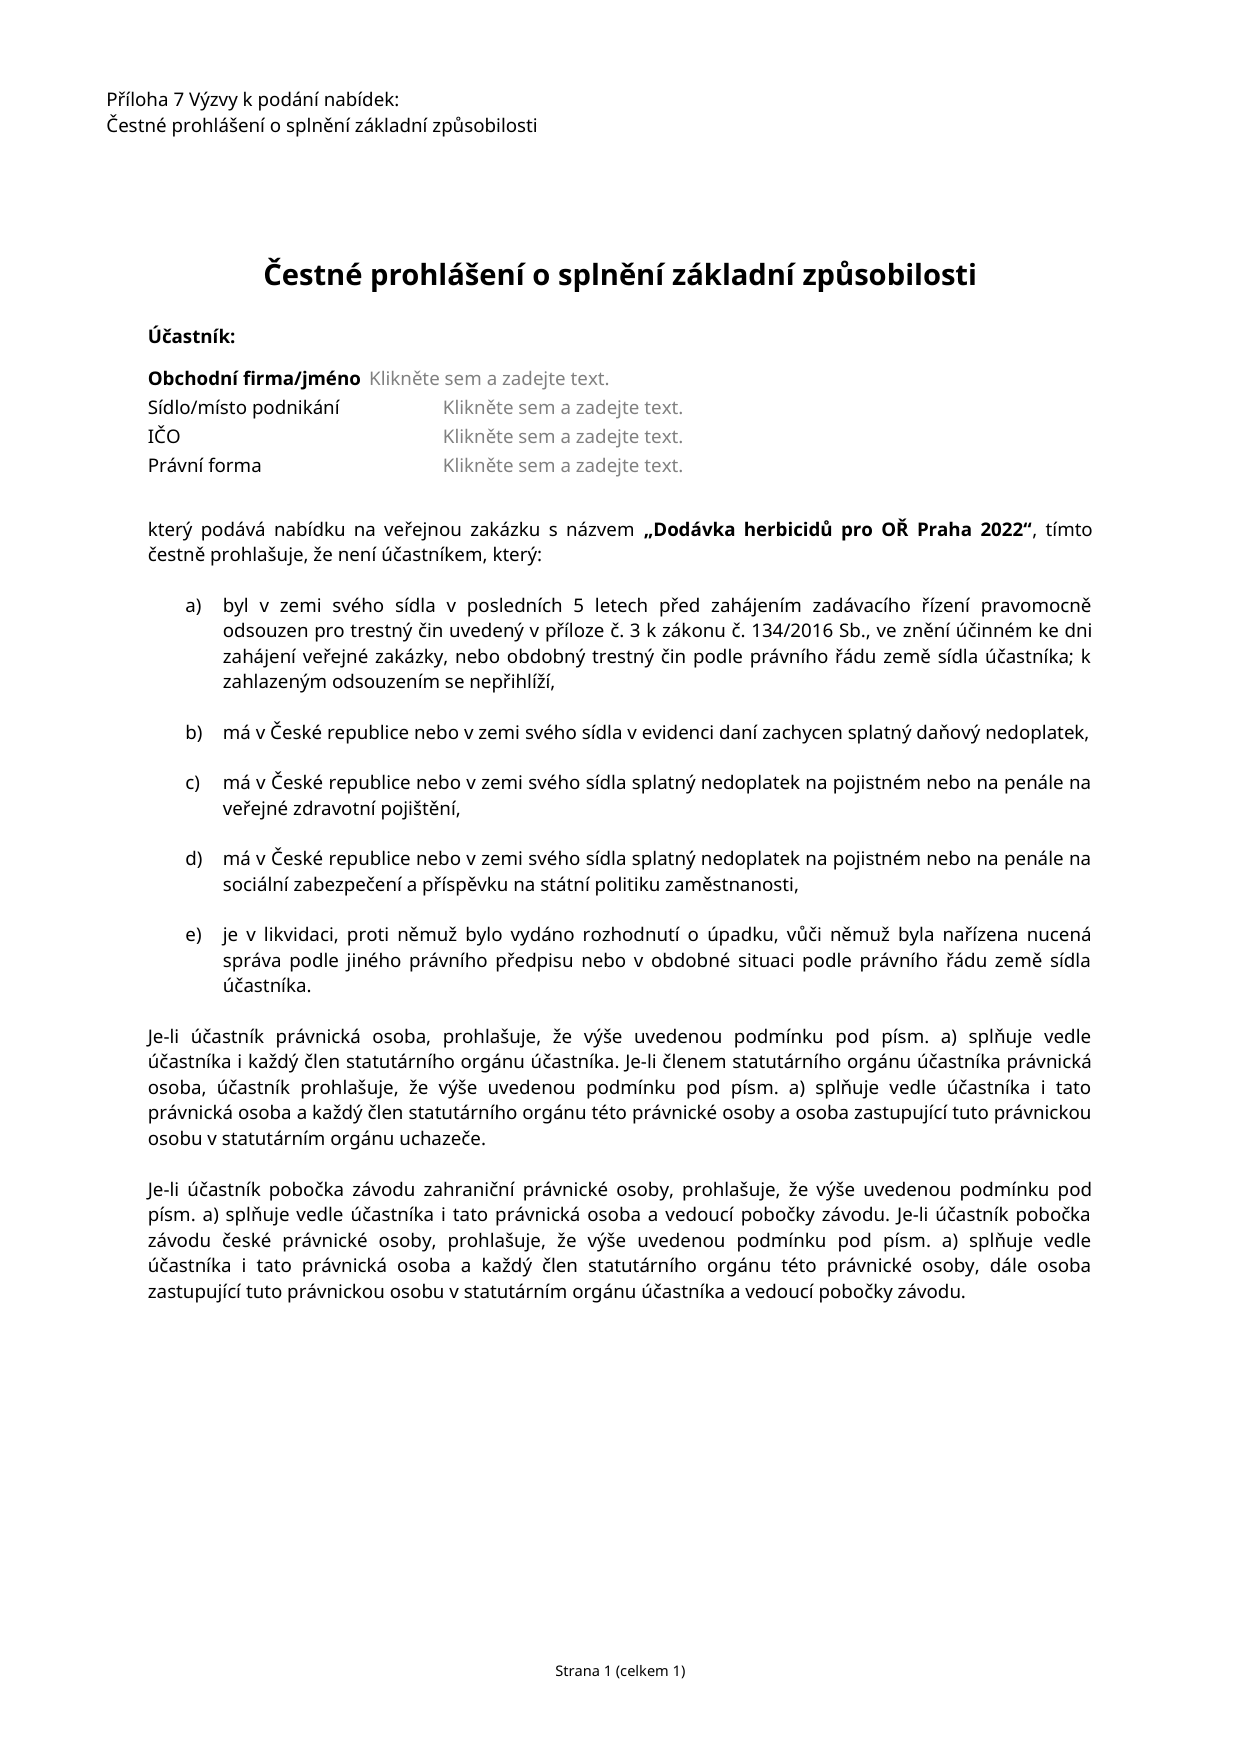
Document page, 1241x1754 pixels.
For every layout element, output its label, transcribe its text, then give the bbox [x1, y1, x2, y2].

list má v České republice nebo v zemi svého sídla v evidenci daní zachycen splatný daňový nedoplatek, [185, 719, 1093, 744]
text který podává nabídku na veřejnou zakázku s názvem „Dodávka herbicidů pro OŘ Praha 2022“, tímto čestně prohlašuje, že není účastníkem, který: [148, 516, 1093, 567]
text Obchodní firma/jméno [148, 362, 1093, 391]
text Je-li účastník pobočka závodu zahraniční právnické osoby, prohlašuje, že výše uvedenou podmínku pod písm. a) splňuje vedle účastníka i tato právnická osoba a vedoucí pobočky závodu. Je-li účastník pobočka závodu české právnické osoby, prohlašuje, že výše uvedenou podmínku pod písm. a) splňuje vedle účastníka i tato právnická osoba a každý člen statutárního orgánu této právnické osoby, dále osoba zastupující tuto právnickou osobu v statutárním orgánu účastníka a vedoucí pobočky závodu. [148, 1176, 1093, 1304]
list je v likvidaci, proti němuž bylo vydáno rozhodnutí o úpadku, vůči němuž byla nařízena nucená správa podle jiného právního předpisu nebo v obdobné situaci podle právního řádu země sídla účastníka. [185, 922, 1093, 998]
text Účastník: [148, 318, 1093, 349]
list byl v zemi svého sídla v posledních 5 letech před zahájením zadávacího řízení pravomocně odsouzen pro trestný čin uvedený v příloze č. 3 k zákonu č. 134/2016 Sb., ve znění účinném ke dni zahájení veřejné zakázky, nebo obdobný trestný čin podle právního řádu země sídla účastníka; k zahlazeným odsouzením se nepřihlíží, [185, 592, 1093, 694]
text Sídlo/místo podnikání [148, 391, 1093, 420]
text Právní forma [148, 449, 1093, 478]
title Čestné prohlášení o splnění základní způsobilosti [148, 254, 1093, 293]
list má v České republice nebo v zemi svého sídla splatný nedoplatek na pojistném nebo na penále na veřejné zdravotní pojištění, [185, 769, 1093, 821]
text IČO [148, 420, 1093, 449]
list má v České republice nebo v zemi svého sídla splatný nedoplatek na pojistném nebo na penále na sociální zabezpečení a příspěvku na státní politiku zaměstnanosti, [185, 846, 1093, 897]
text Je-li účastník právnická osoba, prohlašuje, že výše uvedenou podmínku pod písm. a) splňuje vedle účastníka i každý člen statutárního orgánu účastníka. Je-li členem statutárního orgánu účastníka právnická osoba, účastník prohlašuje, že výše uvedenou podmínku pod písm. a) splňuje vedle účastníka i tato právnická osoba a každý člen statutárního orgánu této právnické osoby a osoba zastupující tuto právnickou osobu v statutárním orgánu uchazeče. [148, 1023, 1093, 1151]
